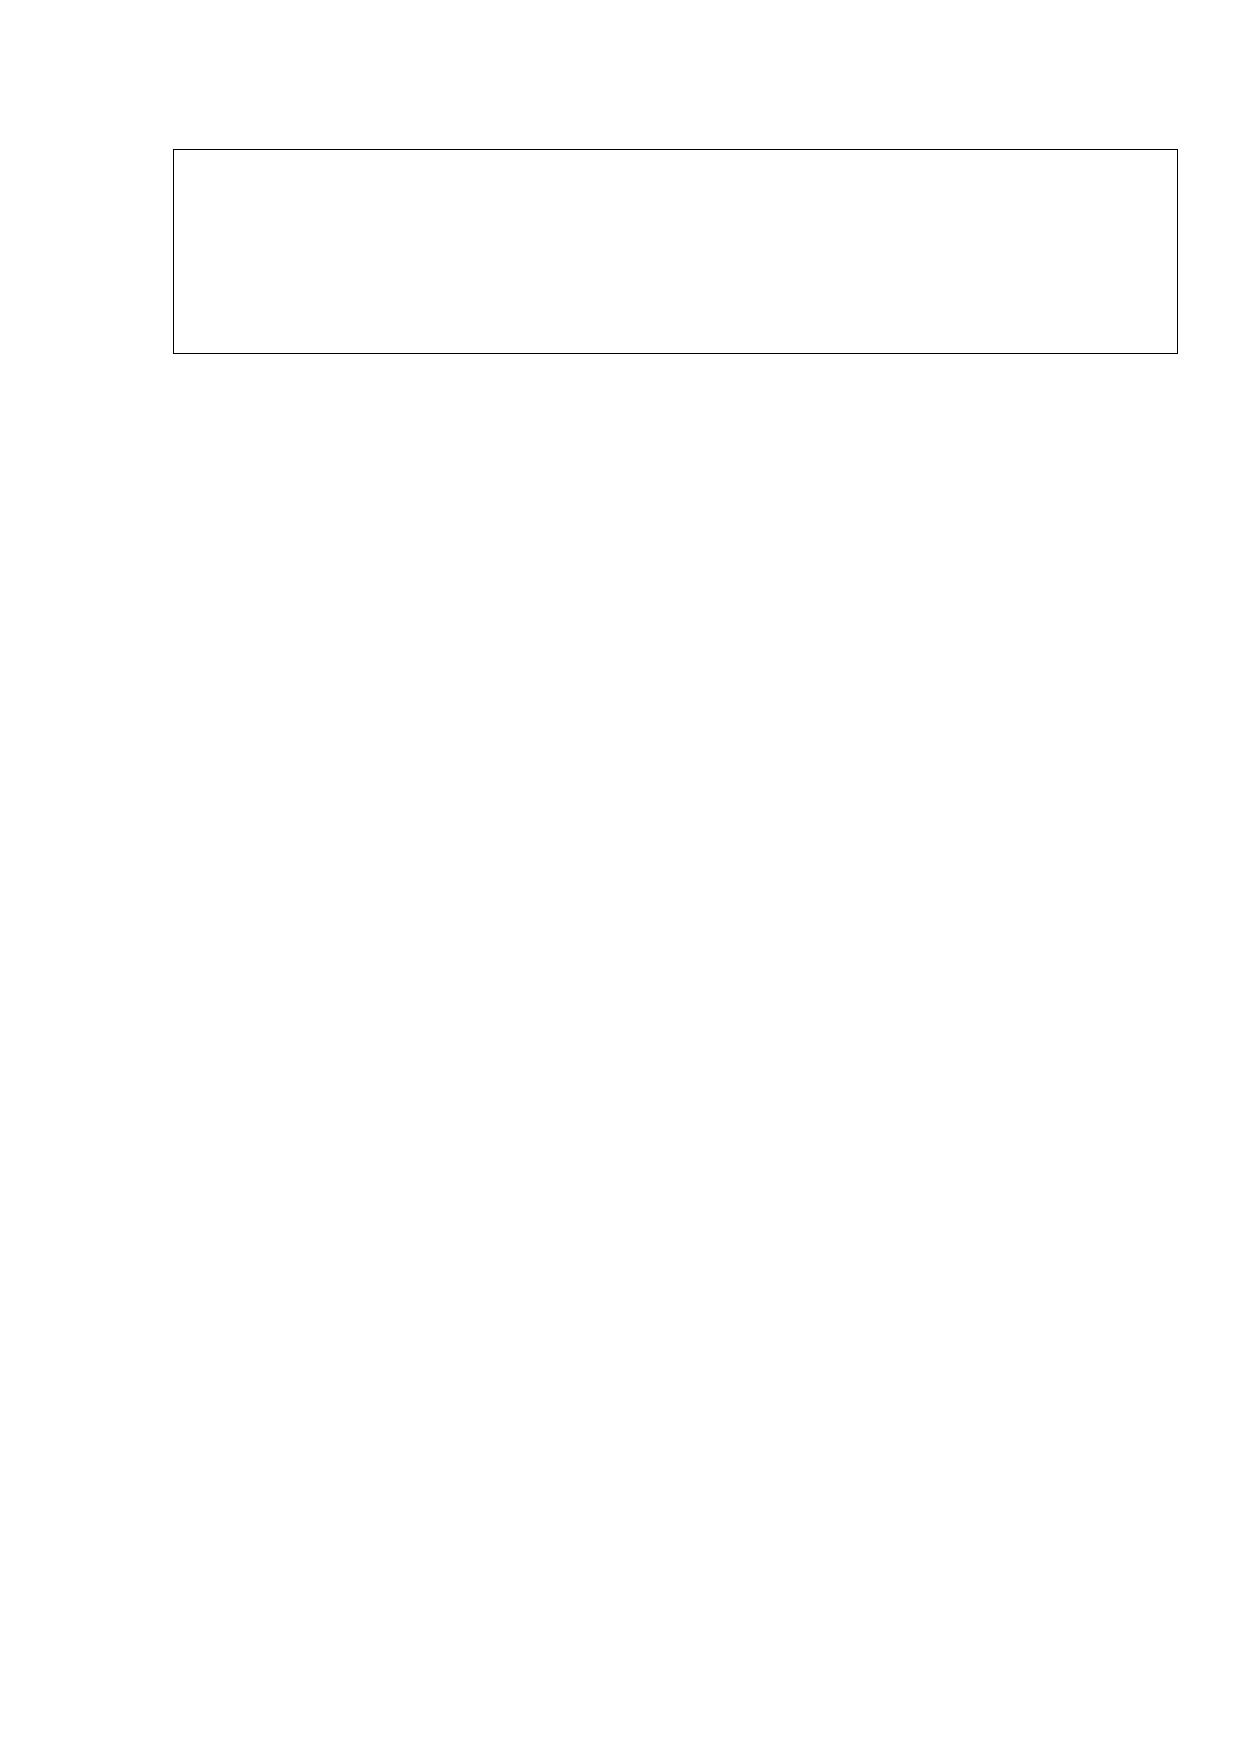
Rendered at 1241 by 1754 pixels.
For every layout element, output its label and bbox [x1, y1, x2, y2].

table_cell [174, 150, 1177, 353]
